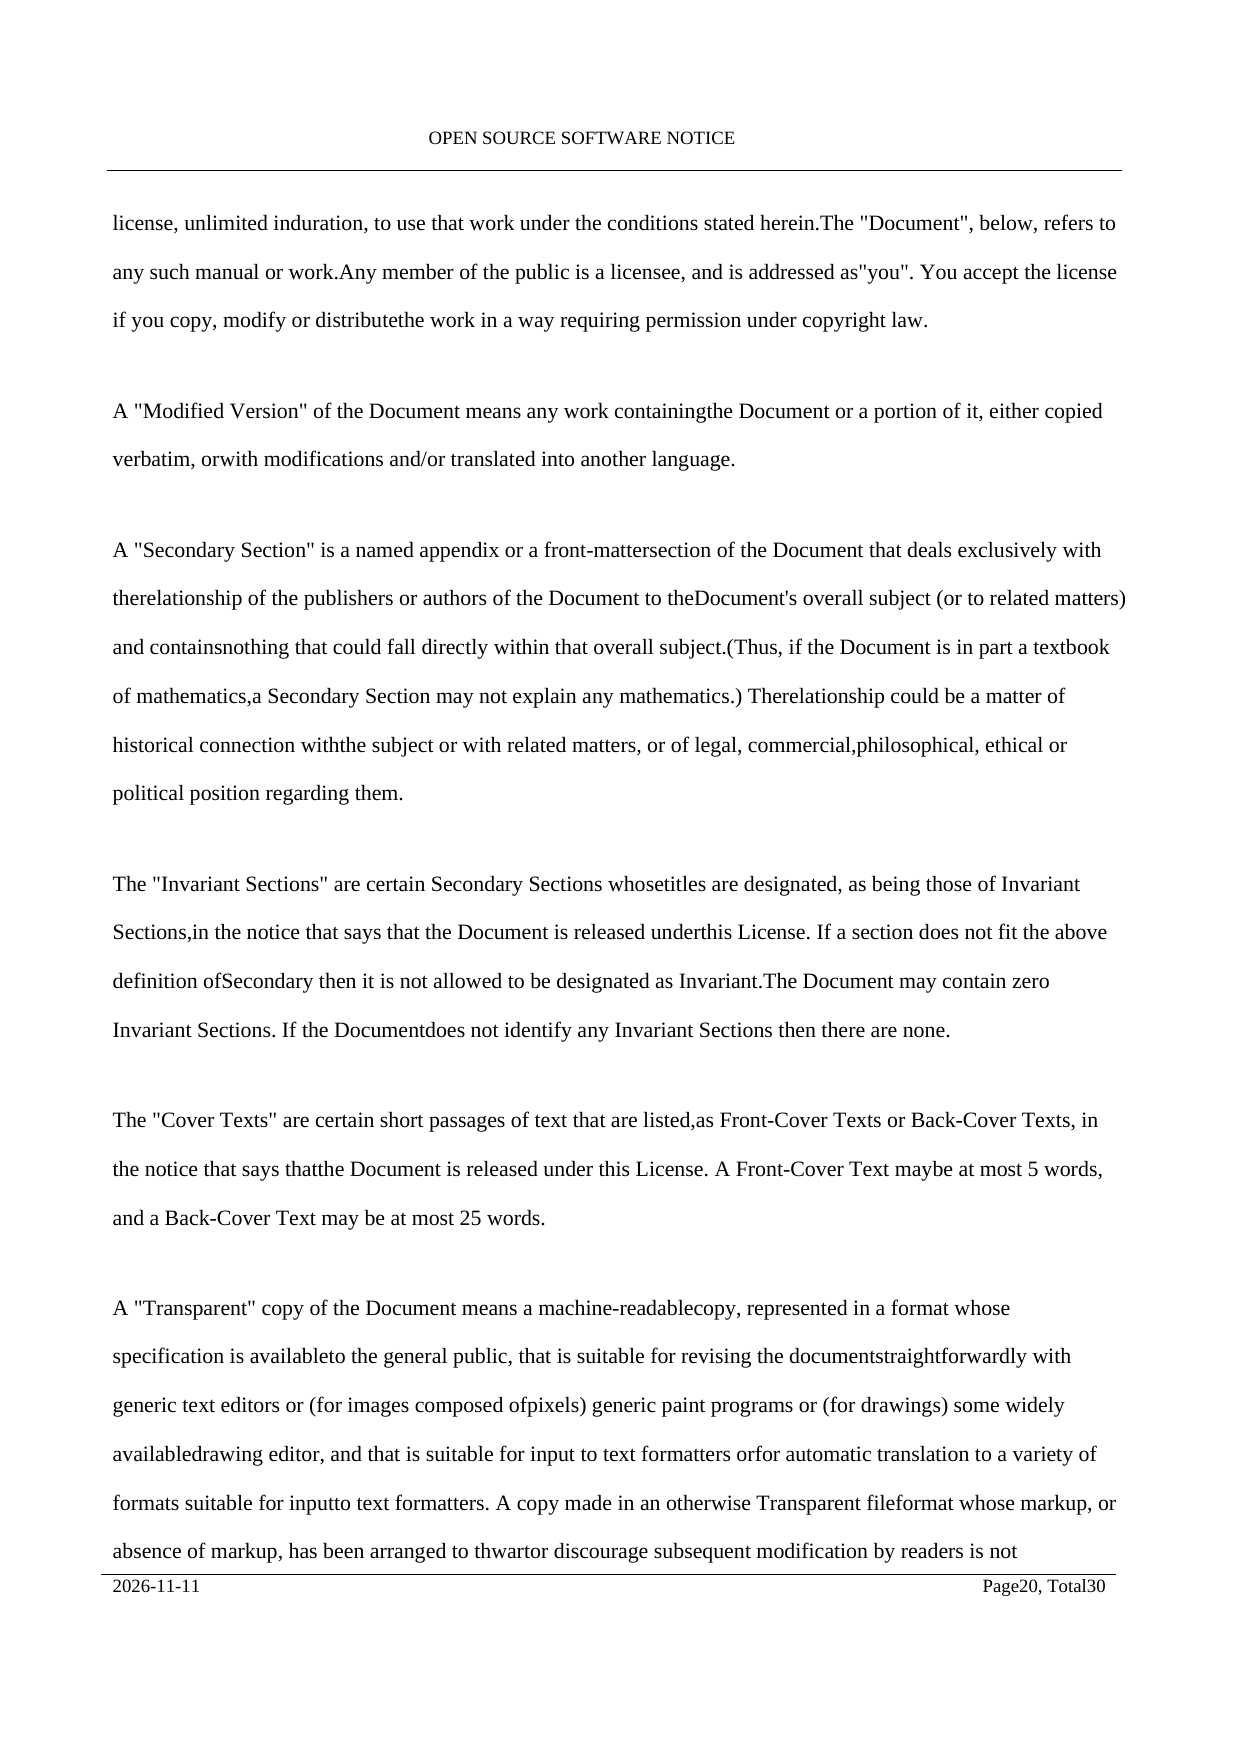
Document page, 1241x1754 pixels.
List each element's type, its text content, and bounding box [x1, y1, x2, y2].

text A "Modified Version" of the Document means any work containingthe Document or a portion of it, either copied verbatim, orwith modifications and/or translated into another language. [112, 394, 1128, 475]
text The "Cover Texts" are certain short passages of text that are listed,as Front-Cover Texts or Back-Cover Texts, in the notice that says thatthe Document is released under this License. A Front-Cover Text maybe at most 5 words, and a Back-Cover Text may be at most 25 words. [112, 1103, 1128, 1233]
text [112, 206, 1128, 336]
text A "Secondary Section" is a named appendix or a front-mattersection of the Document that deals exclusively with therelationship of the publishers or authors of the Document to theDocument's overall subject (or to related matters) and containsnothing that could fall directly within that overall subject.(Thus, if the Document is in part a textbook of mathematics,a Secondary Section may not explain any mathematics.) Therelationship could be a matter of historical connection withthe subject or with related matters, or of legal, commercial,philosophical, ethical or political position regarding them. [112, 533, 1128, 809]
text The "Invariant Sections" are certain Secondary Sections whosetitles are designated, as being those of Invariant Sections,in the notice that says that the Document is released underthis License. If a section does not fit the above definition ofSecondary then it is not allowed to be designated as Invariant.The Document may contain zero Invariant Sections. If the Documentdoes not identify any Invariant Sections then there are none. [112, 867, 1128, 1046]
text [112, 1291, 1128, 1567]
